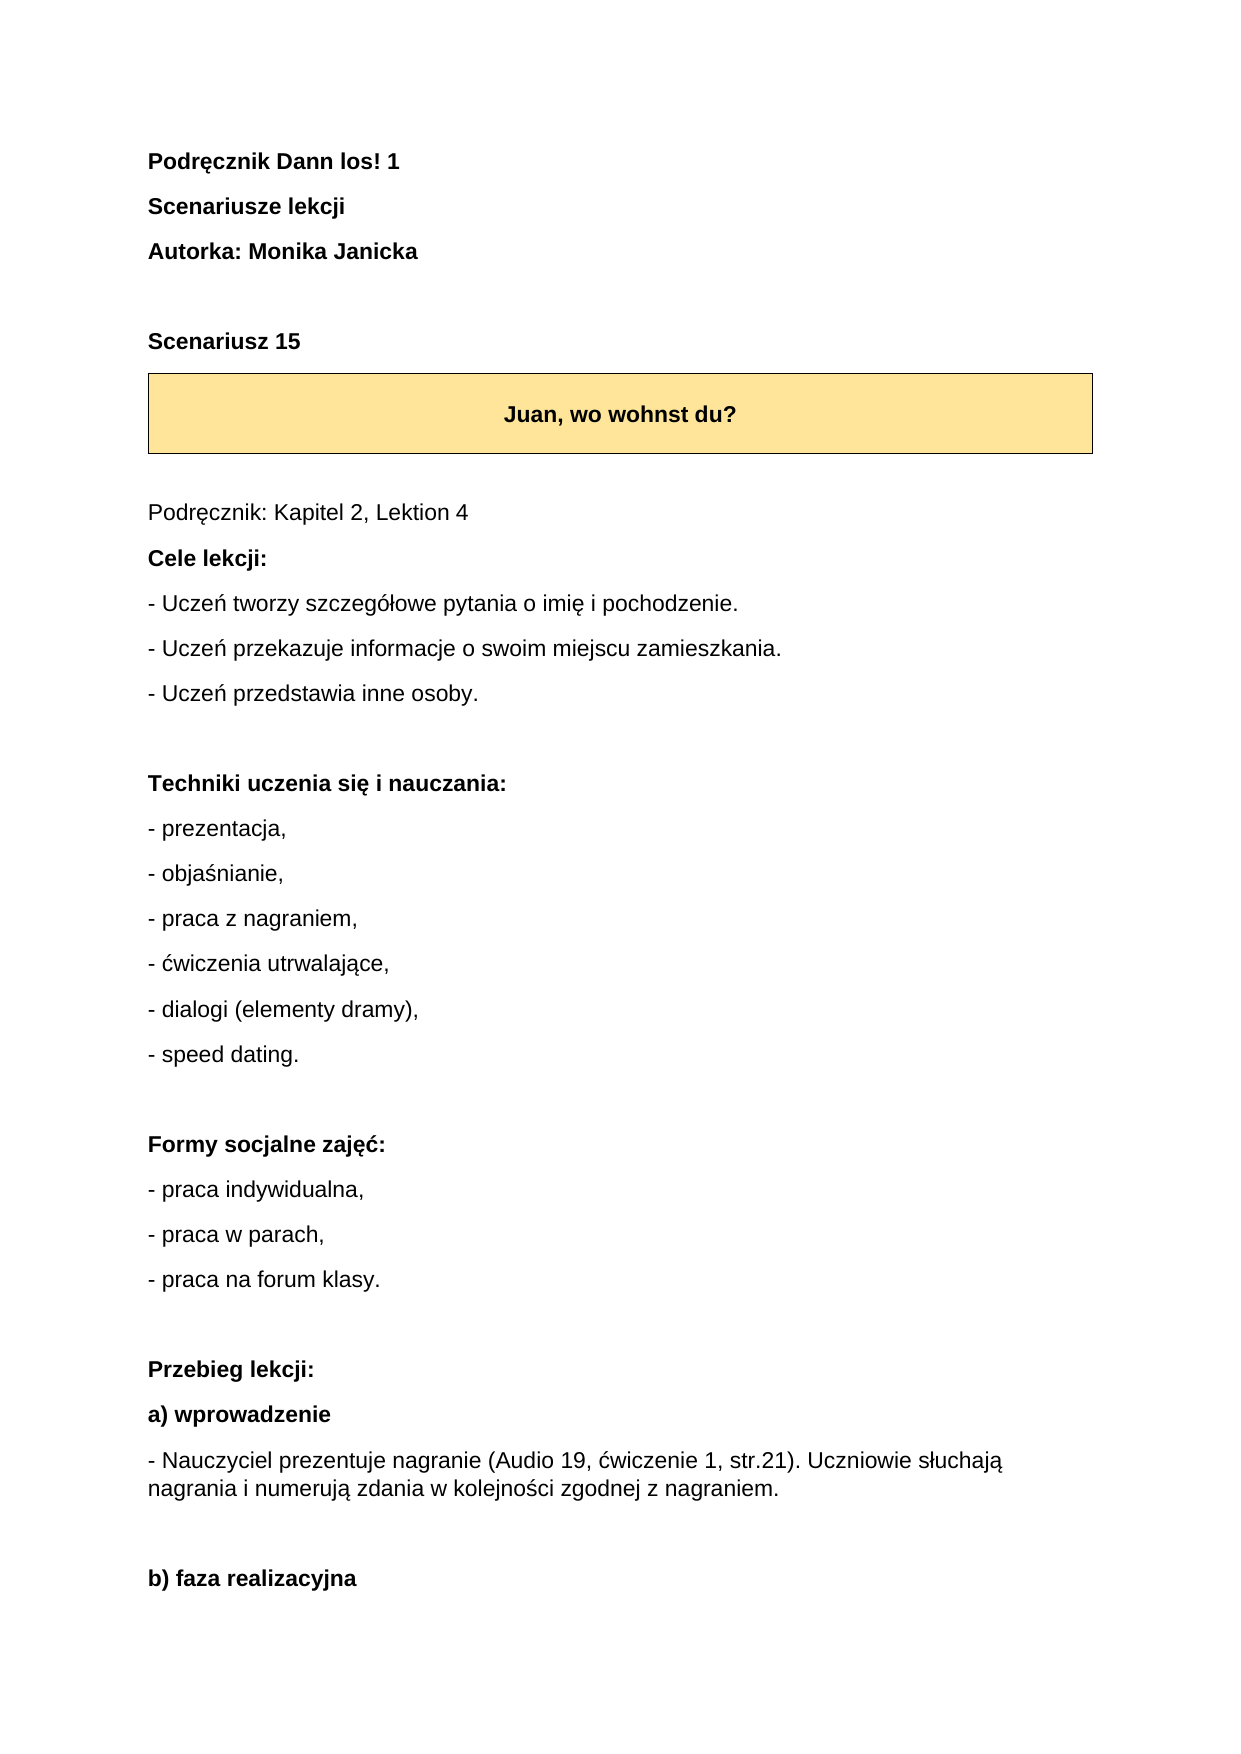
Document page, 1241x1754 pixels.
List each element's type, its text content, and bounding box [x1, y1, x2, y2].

text Podręcznik: Kapitel 2, Lektion 4 [148, 499, 1093, 526]
text Formy socjalne zajęć: [148, 1131, 1093, 1157]
text - prezentacja, [148, 815, 1093, 841]
text - speed dating. [148, 1041, 1093, 1067]
text Przebieg lekcji: [148, 1356, 1093, 1383]
text - ćwiczenia utrwalające, [148, 950, 1093, 977]
text Podręcznik Dann los! 1 [148, 148, 1093, 174]
text - praca indywidualna, [148, 1176, 1093, 1202]
text Cele lekcji: [148, 544, 1093, 571]
text Autorka: Monika Janicka [148, 238, 1093, 264]
text - dialogi (elementy dramy), [148, 996, 1093, 1022]
text a) wprowadzenie [148, 1401, 1093, 1428]
text - praca na forum klasy. [148, 1266, 1093, 1292]
table_header Juan, wo wohnst du? [149, 374, 1092, 453]
text Scenariusze lekcji [148, 193, 1093, 219]
text - Uczeń przedstawia inne osoby. [148, 680, 1093, 706]
text - objaśnianie, [148, 860, 1093, 887]
text - Nauczyciel prezentuje nagranie (Audio 19, ćwiczenie 1, str.21). Uczniowie słuchają nagrania i numerują zdania w kolejności zgodnej z nagraniem. [148, 1447, 1093, 1501]
text - praca w parach, [148, 1221, 1093, 1247]
text b) faza realizacyjna [148, 1565, 1093, 1592]
text - praca z nagraniem, [148, 905, 1093, 932]
text - Uczeń przekazuje informacje o swoim miejscu zamieszkania. [148, 635, 1093, 661]
text Scenariusz 15 [148, 328, 1093, 354]
text Techniki uczenia się i nauczania: [148, 770, 1093, 796]
text - Uczeń tworzy szczegółowe pytania o imię i pochodzenie. [148, 589, 1093, 616]
